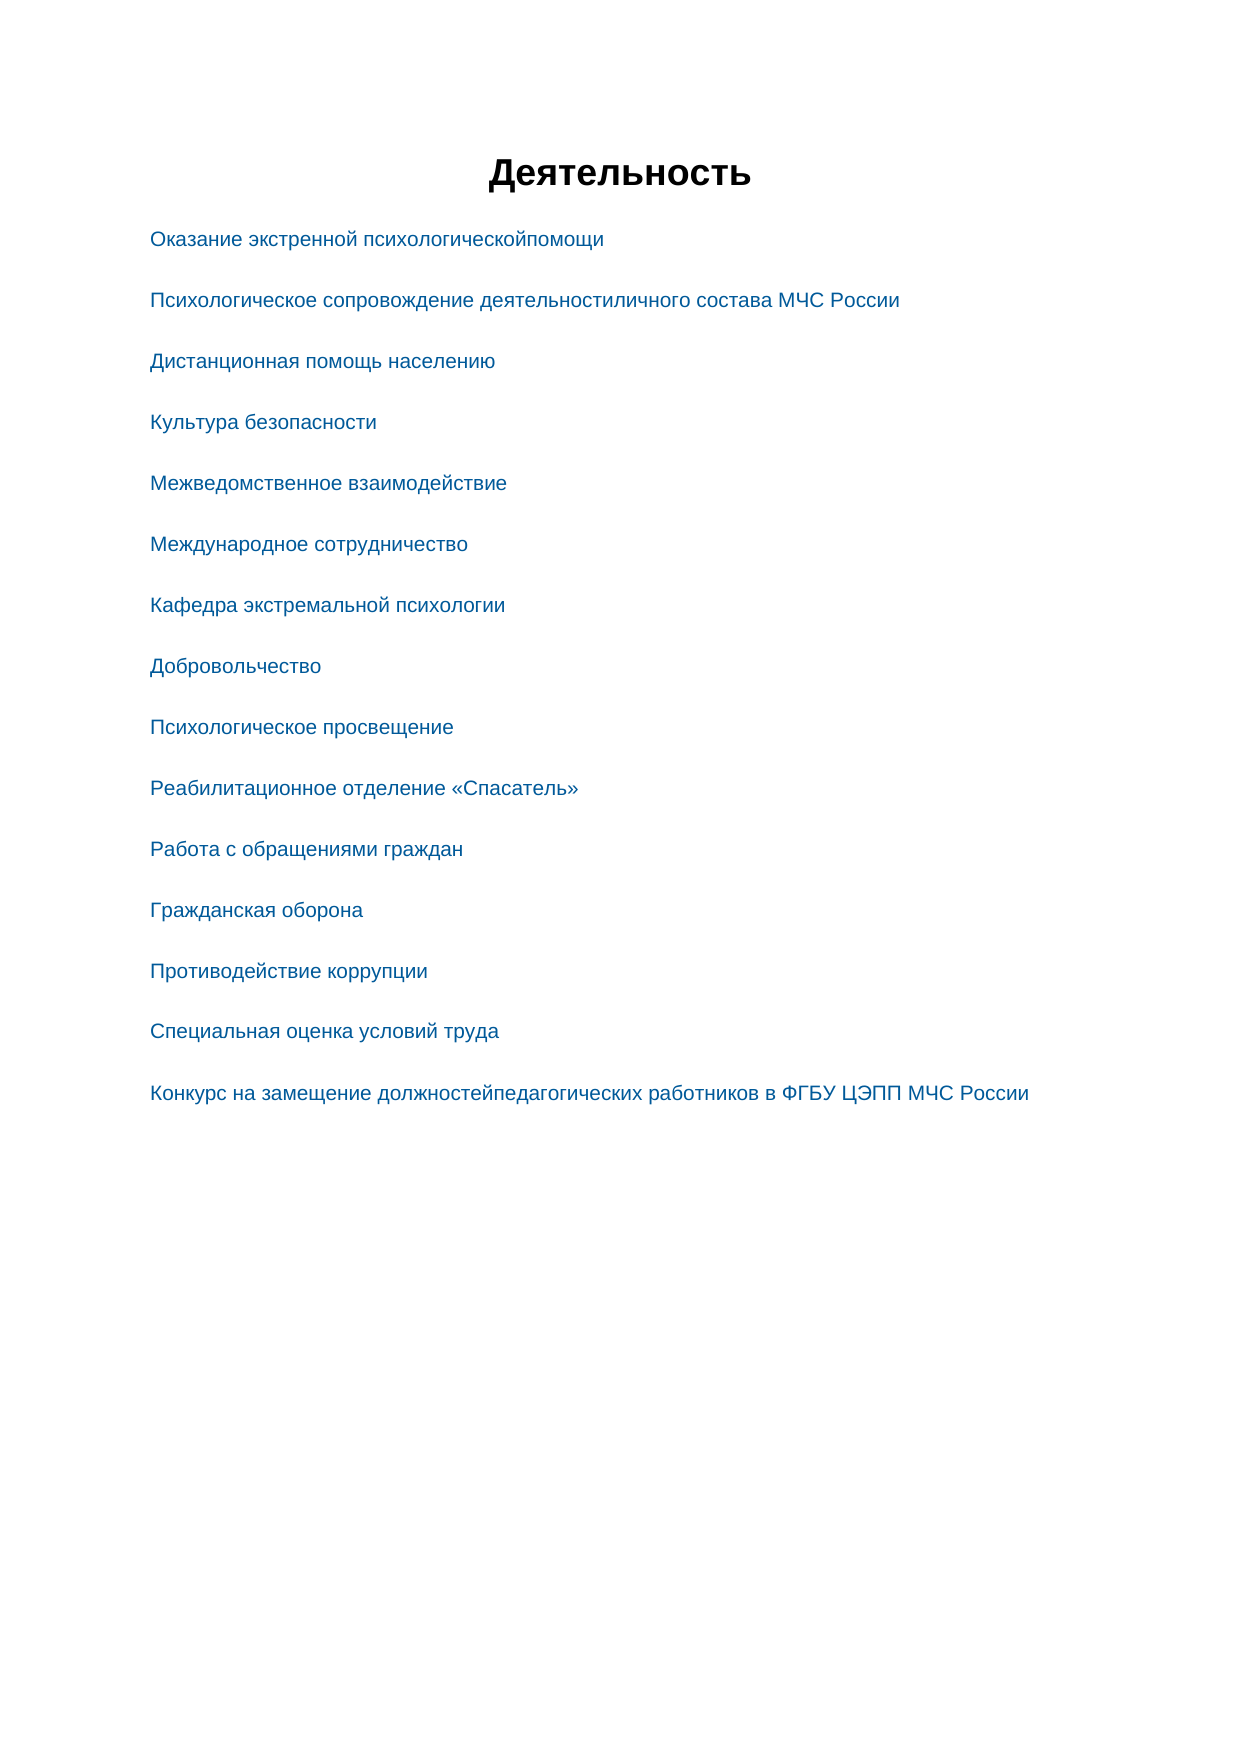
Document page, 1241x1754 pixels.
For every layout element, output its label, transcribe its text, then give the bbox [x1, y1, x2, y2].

text Психологическое просвещение [150, 715, 1090, 739]
text Психологическое сопровождение деятельностиличного состава МЧС России [150, 288, 1090, 312]
text Противодействие коррупции [150, 958, 1090, 982]
text Добровольчество [150, 654, 1090, 678]
text Оказание экстренной психологическойпомощи [150, 227, 1090, 251]
text Конкурс на замещение должностейпедагогических работников в ФГБУ ЦЭПП МЧС России [150, 1080, 1090, 1104]
text Работа с обращениями граждан [150, 837, 1090, 861]
text Гражданская оборона [150, 897, 1090, 921]
text Дистанционная помощь населению [150, 349, 1090, 373]
text Специальная оценка условий труда [150, 1019, 1090, 1043]
text Кафедра экстремальной психологии [150, 593, 1090, 617]
text Международное сотрудничество [150, 532, 1090, 556]
subtitle Деятельность [150, 150, 1090, 193]
text Культура безопасности [150, 410, 1090, 434]
text Межведомственное взаимодействие [150, 471, 1090, 495]
text Реабилитационное отделение «Спасатель» [150, 776, 1090, 799]
